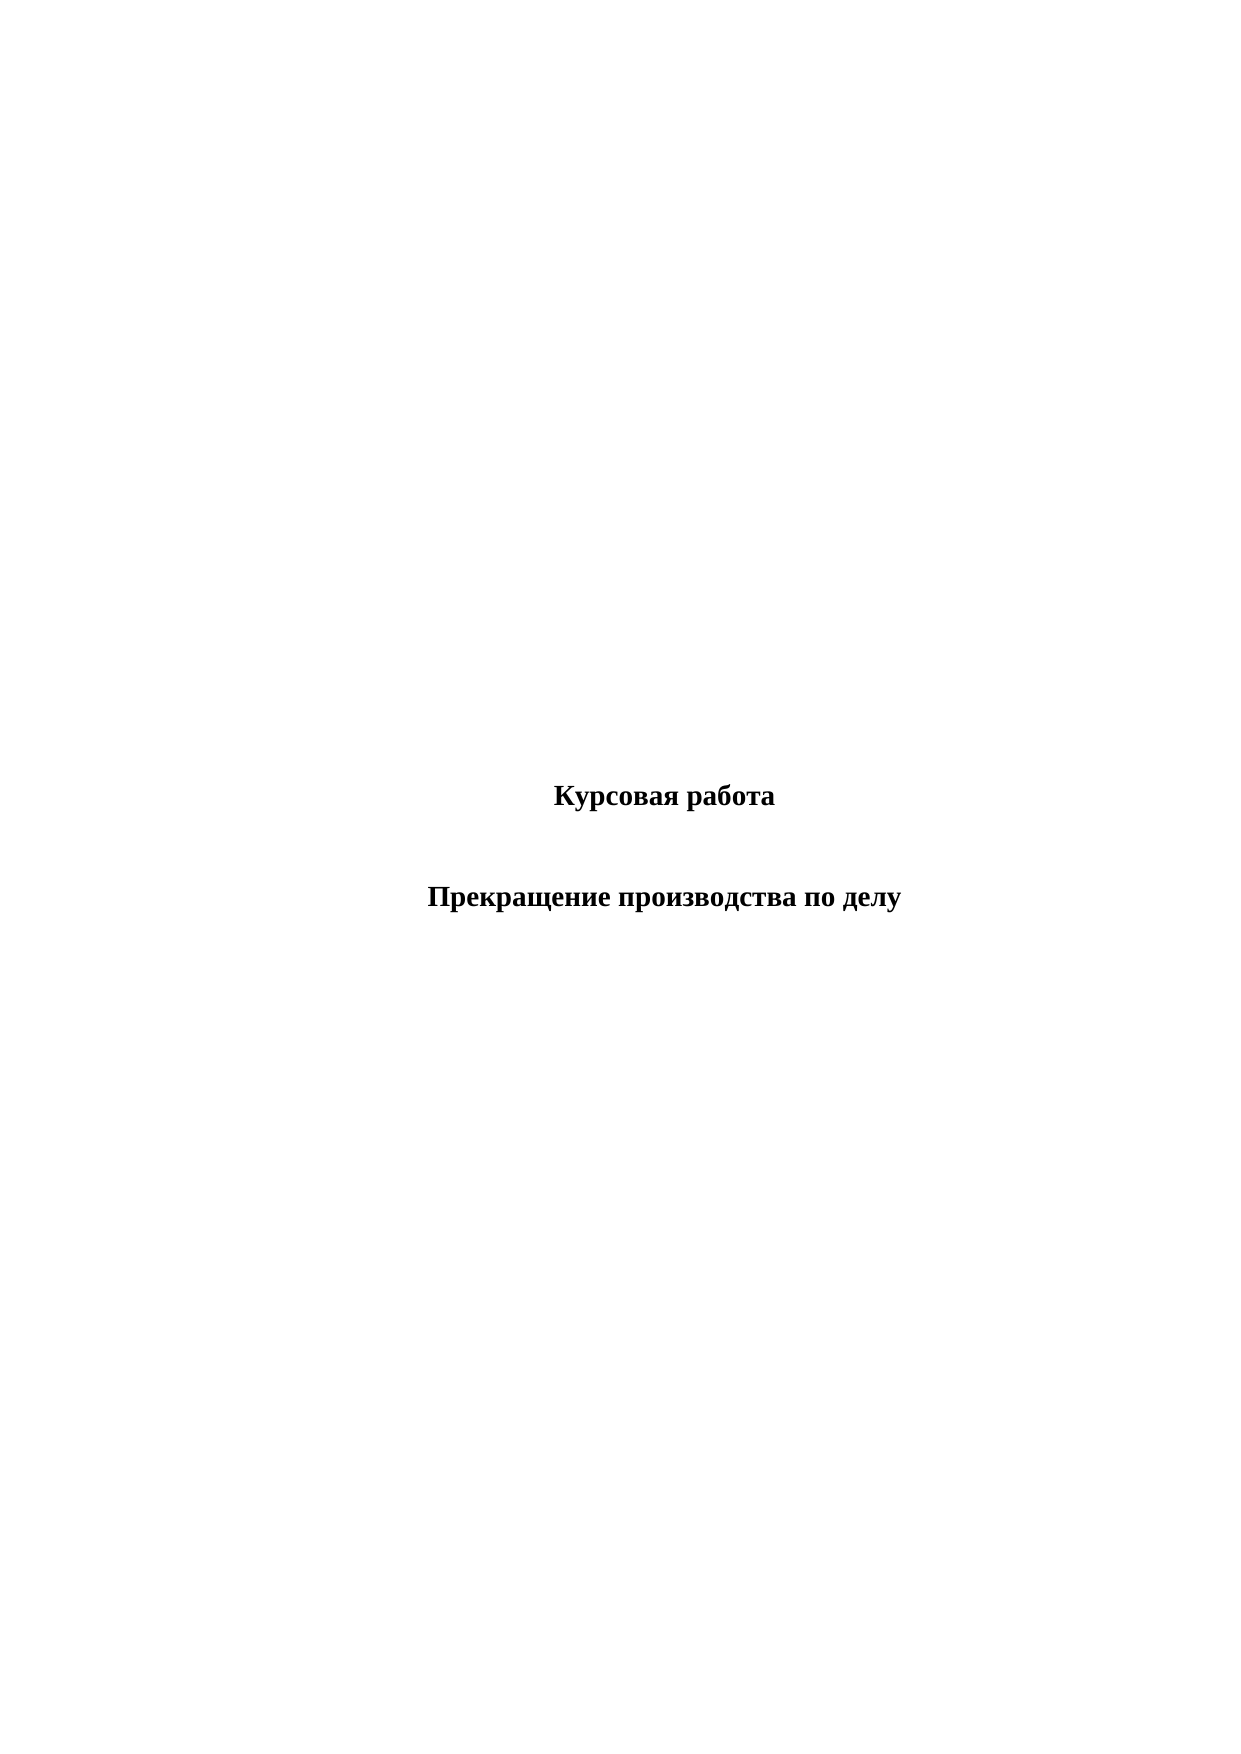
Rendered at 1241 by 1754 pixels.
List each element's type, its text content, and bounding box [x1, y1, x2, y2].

subtitle Курсовая работа [177, 778, 1152, 812]
subtitle Прекращение производства по делу [177, 879, 1152, 912]
